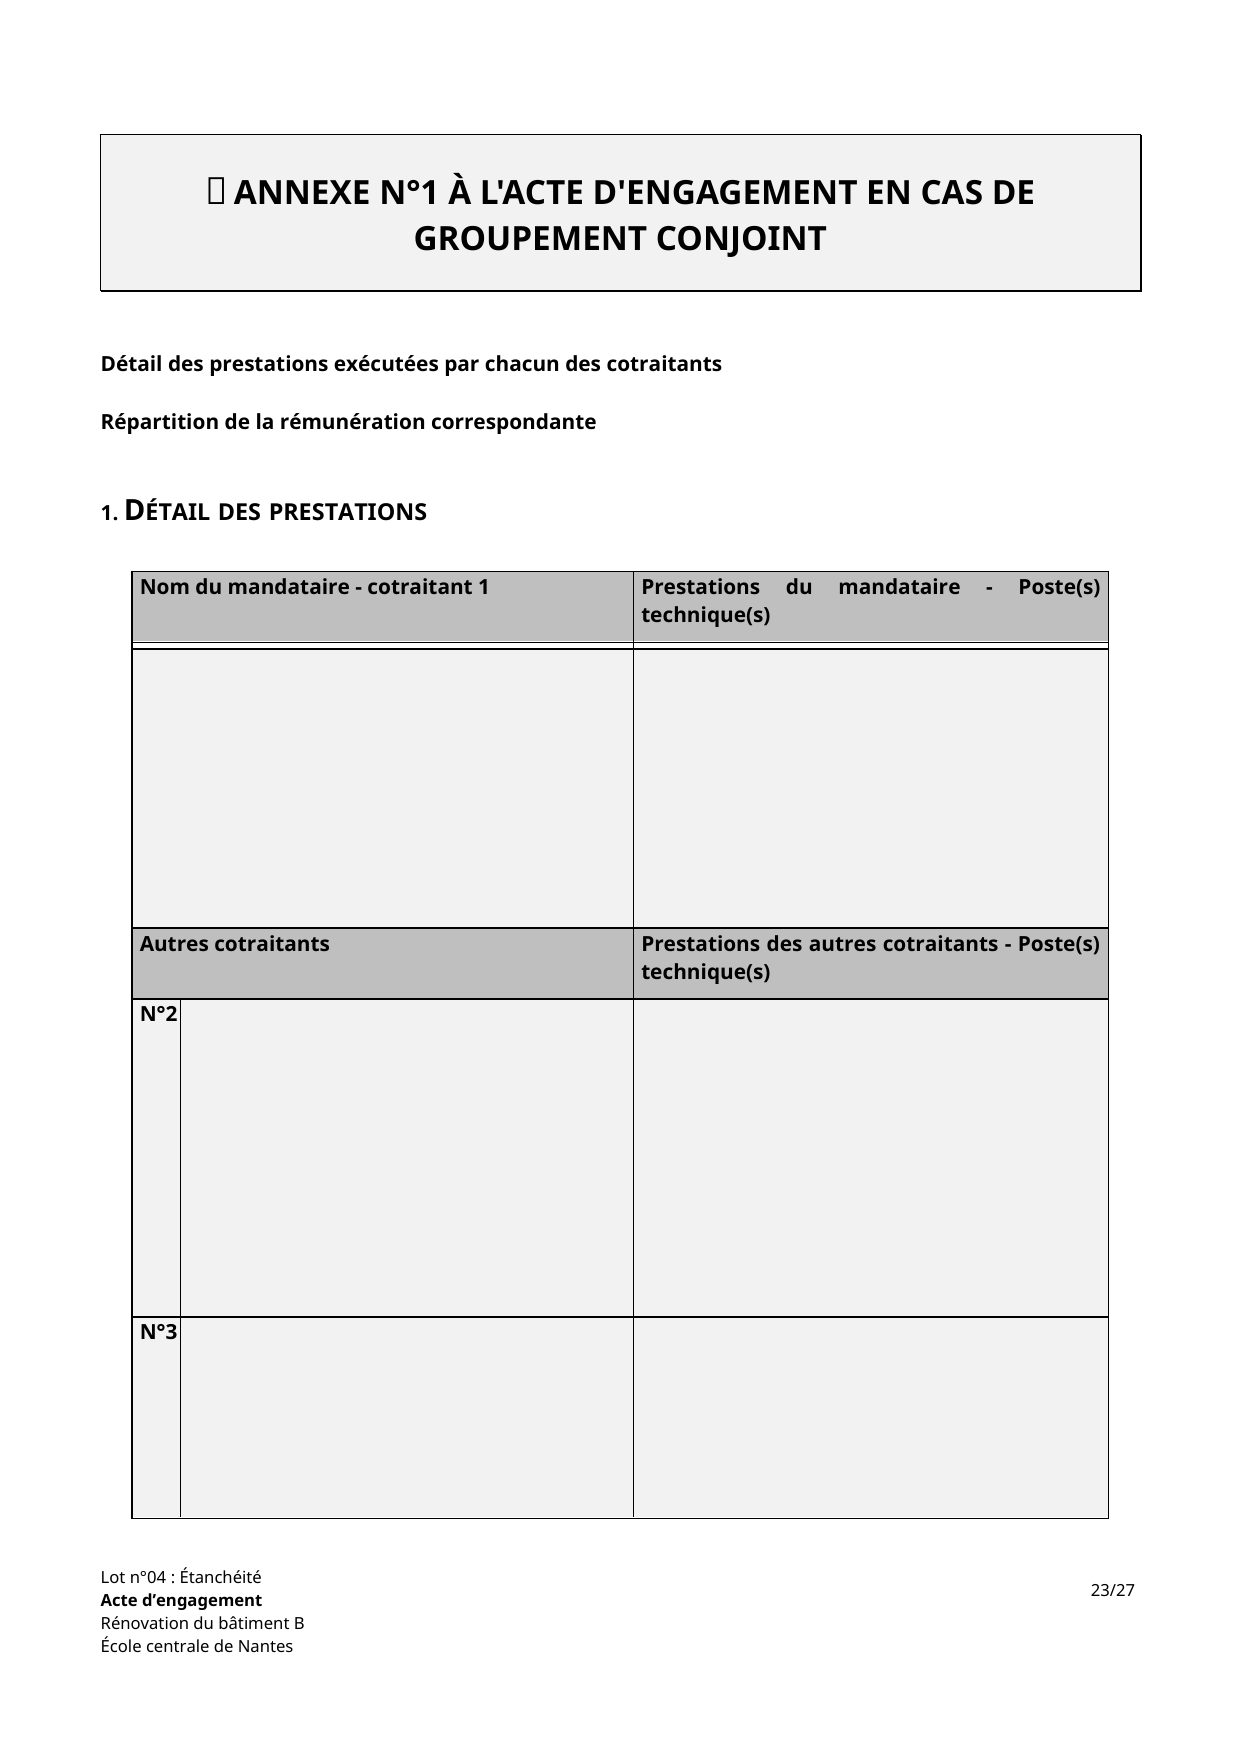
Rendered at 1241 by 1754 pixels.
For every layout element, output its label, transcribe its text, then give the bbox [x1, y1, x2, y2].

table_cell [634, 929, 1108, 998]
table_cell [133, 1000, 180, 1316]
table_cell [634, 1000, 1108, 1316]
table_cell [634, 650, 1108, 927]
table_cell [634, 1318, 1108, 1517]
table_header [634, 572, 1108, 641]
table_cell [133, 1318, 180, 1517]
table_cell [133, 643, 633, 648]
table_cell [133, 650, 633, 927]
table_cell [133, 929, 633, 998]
text Répartition de la rémunération correspondante [100, 407, 1140, 436]
text GROUPEMENT CONJOINT [101, 185, 1140, 290]
text Détail des prestations exécutées par chacun des cotraitants [100, 349, 1140, 378]
text  ANNEXE N°1 À L'ACTE D'ENGAGEMENT EN CAS DE [101, 135, 1140, 185]
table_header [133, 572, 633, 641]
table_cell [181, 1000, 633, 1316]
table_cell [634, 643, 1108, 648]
list Détail des prestations [100, 490, 1140, 529]
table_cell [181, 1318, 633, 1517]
